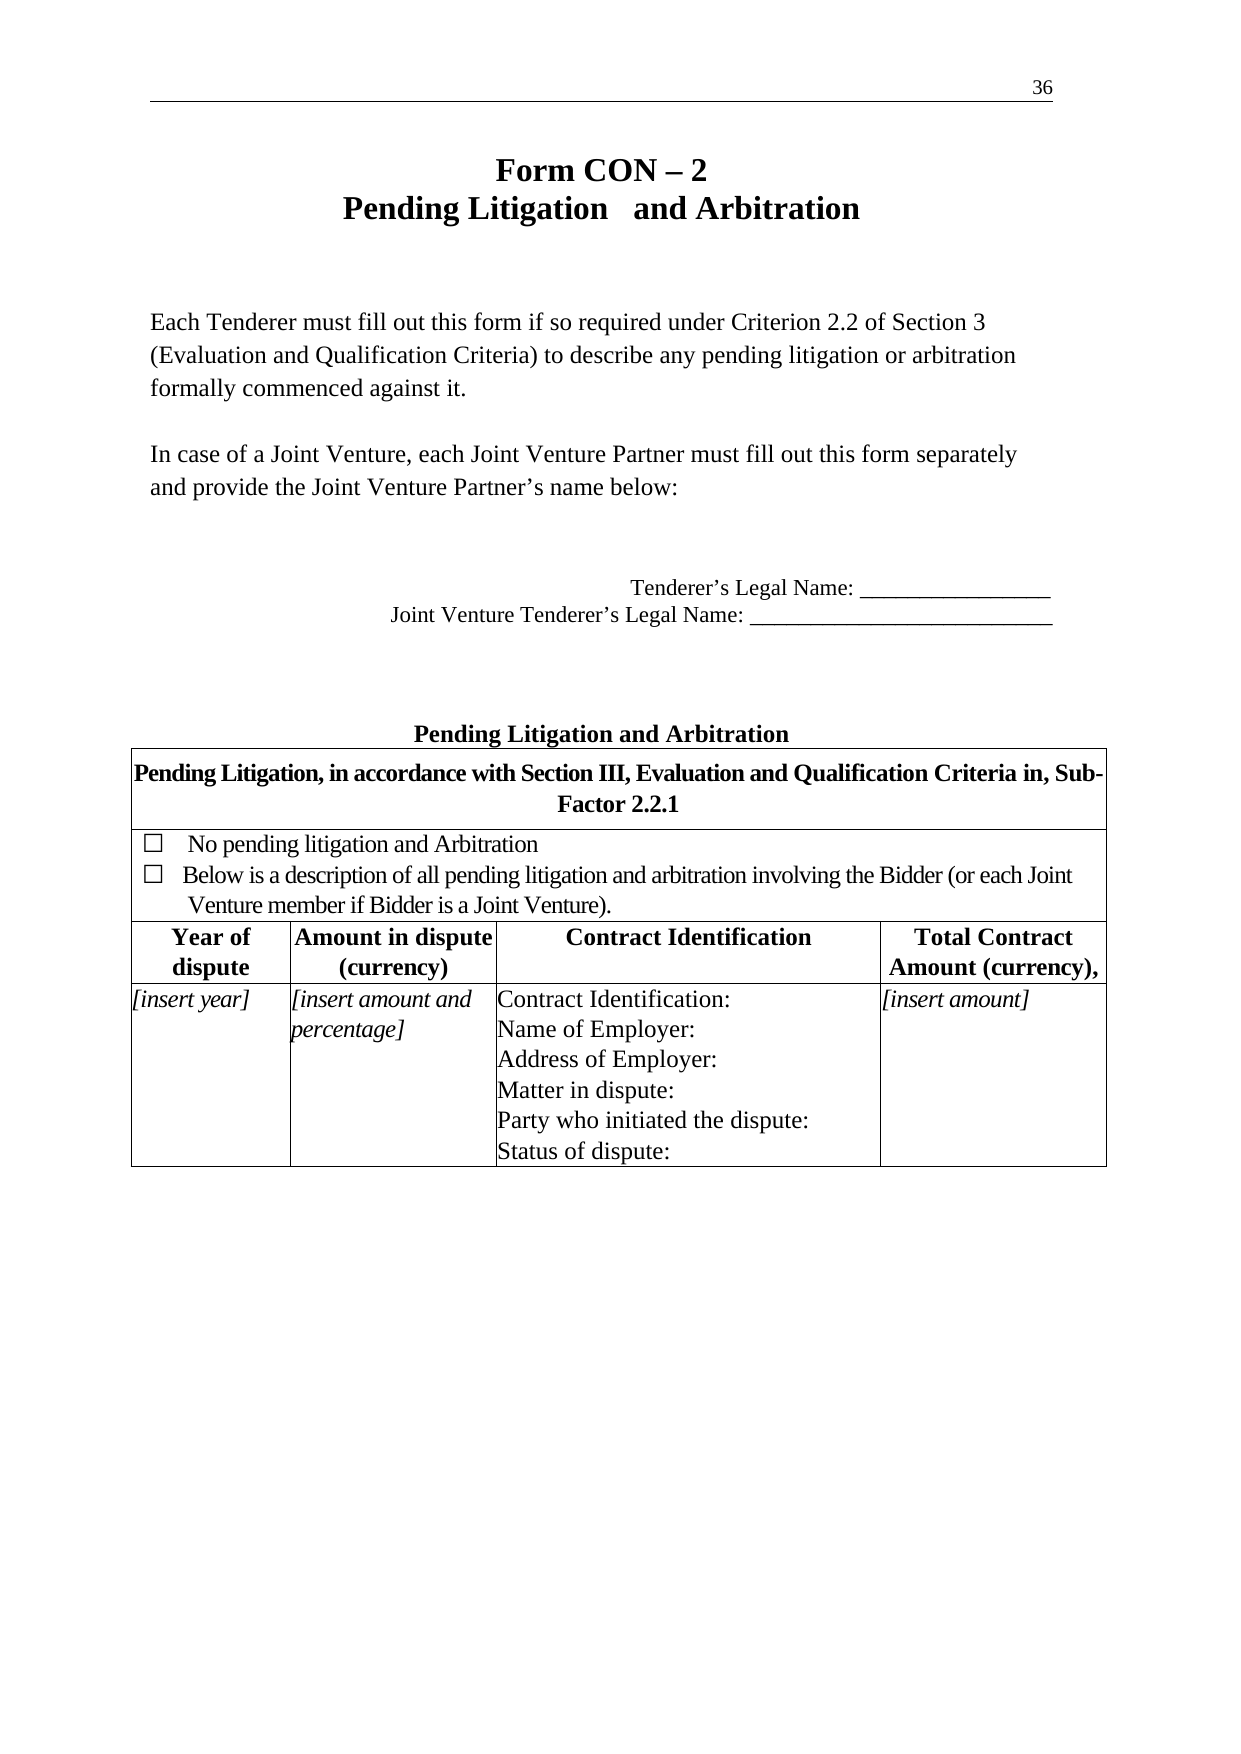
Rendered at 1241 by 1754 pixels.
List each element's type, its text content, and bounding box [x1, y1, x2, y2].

table_cell Year of dispute [132, 922, 290, 983]
text In case of a Joint Venture, each Joint Venture Partner must fill out this form separately and provide the Joint Venture Partner’s name below: [150, 439, 1053, 501]
table_cell [insert amount] [881, 984, 1106, 1166]
table_cell ☐ No pending litigation and Arbitration [132, 830, 1106, 860]
table_header Pending Litigation, in accordance with Section III, Evaluation and Qualification Criteria in, Sub-Factor 2.2.1 [132, 749, 1106, 829]
text Each Tenderer must fill out this form if so required under Criterion 2.2 of Section 3 (Evaluation and Qualification Criteria) to describe any pending litigation or arbitration formally commenced against it. [150, 307, 1053, 401]
text Tenderer’s Legal Name: ________________ Joint Venture Tenderer’s Legal Name: _________________________ [150, 573, 1053, 628]
table_cell Amount in dispute (currency) [291, 922, 496, 983]
table_cell [insert year] [132, 984, 290, 1166]
text Pending Litigation and Arbitration [150, 719, 1053, 748]
table_cell Contract Identification: Name of Employer: Address of Employer: Matter in dispute: Party who initiated the dispute: Status of dispute: [497, 984, 880, 1166]
table_cell [insert amount and percentage] [291, 984, 496, 1166]
table_cell Total Contract Amount (currency), [881, 922, 1106, 983]
table_cell ☐ Below is a description of all pending litigation and arbitration involving the Bidder (or each Joint Venture member if Bidder is a Joint Venture). [132, 860, 1106, 921]
table_cell Contract Identification [497, 922, 880, 983]
subtitle Form CON – 2 Pending Litigation and Arbitration [150, 150, 1053, 227]
